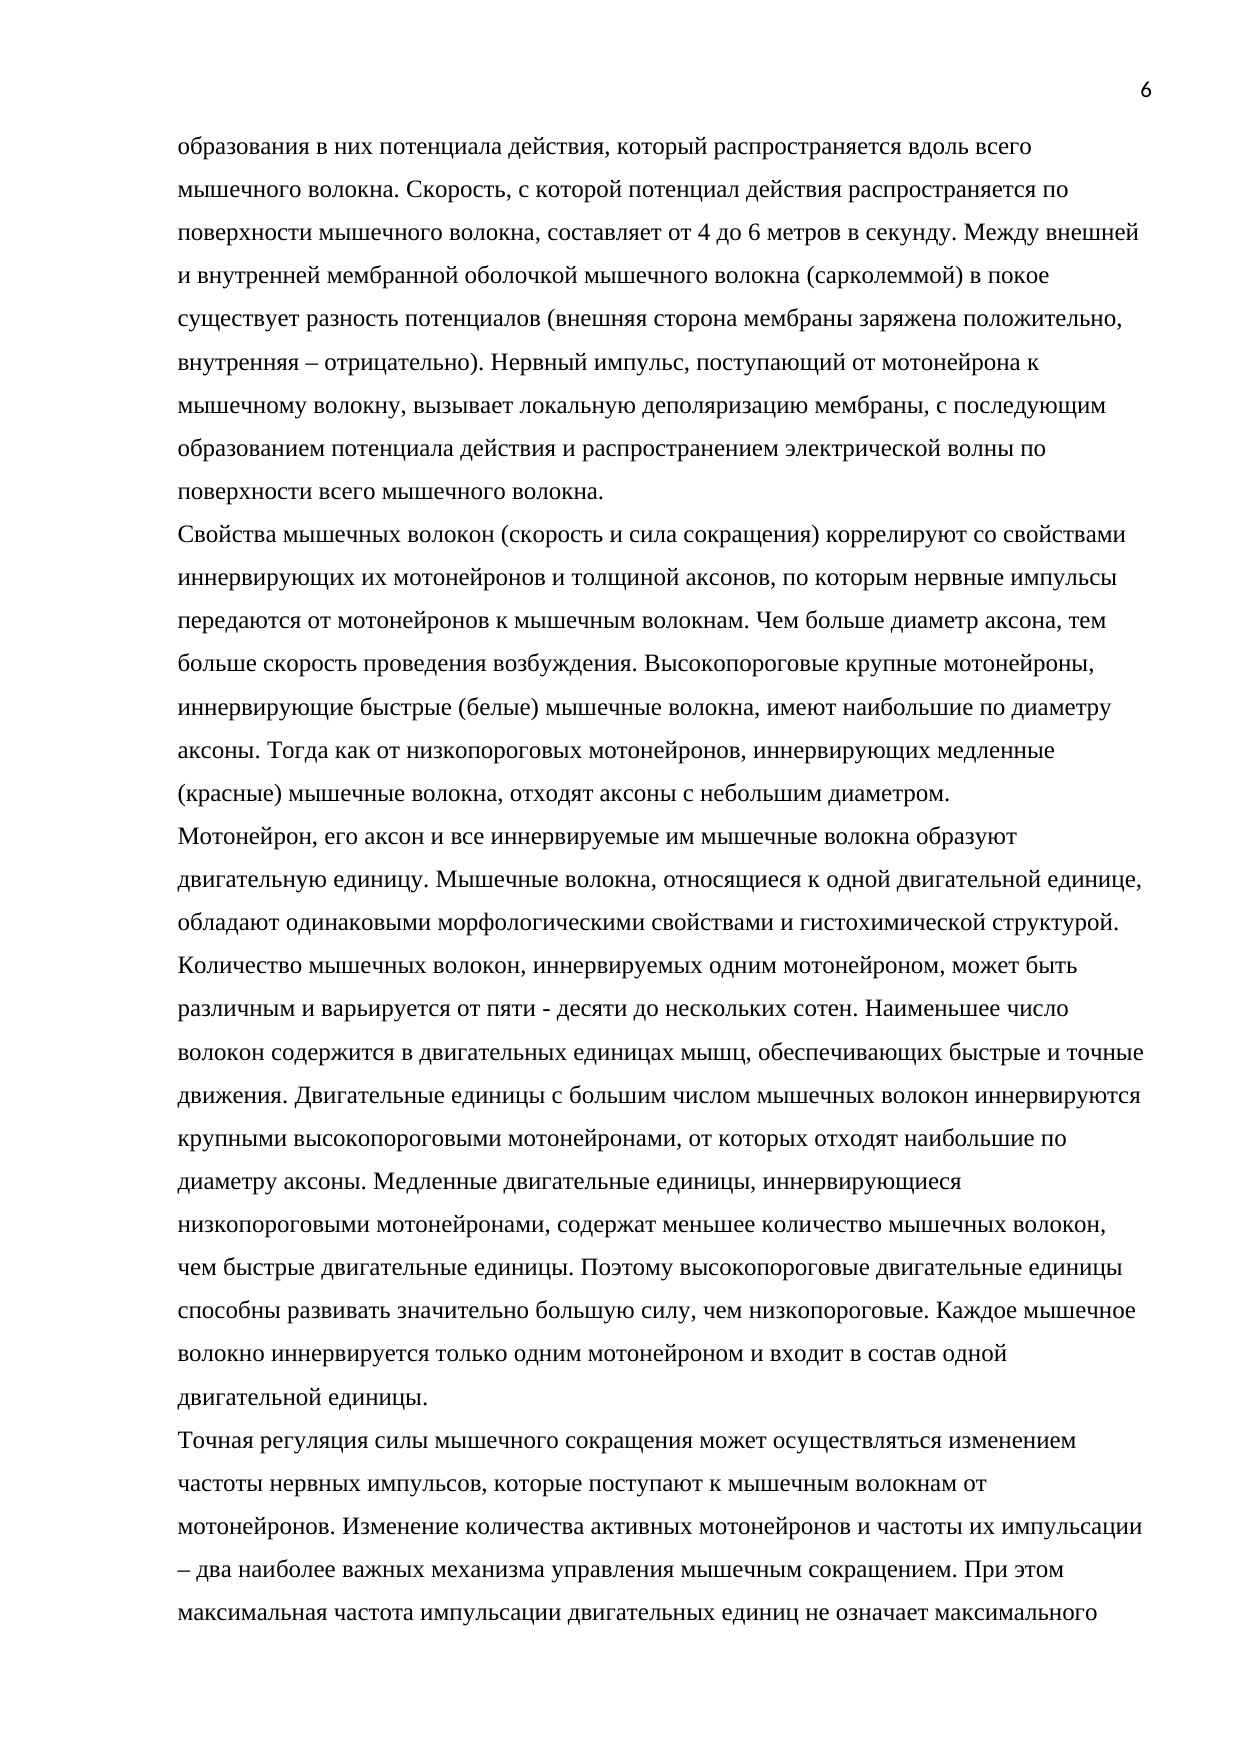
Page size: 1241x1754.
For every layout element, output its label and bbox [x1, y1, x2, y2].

text [177, 131, 1152, 1626]
